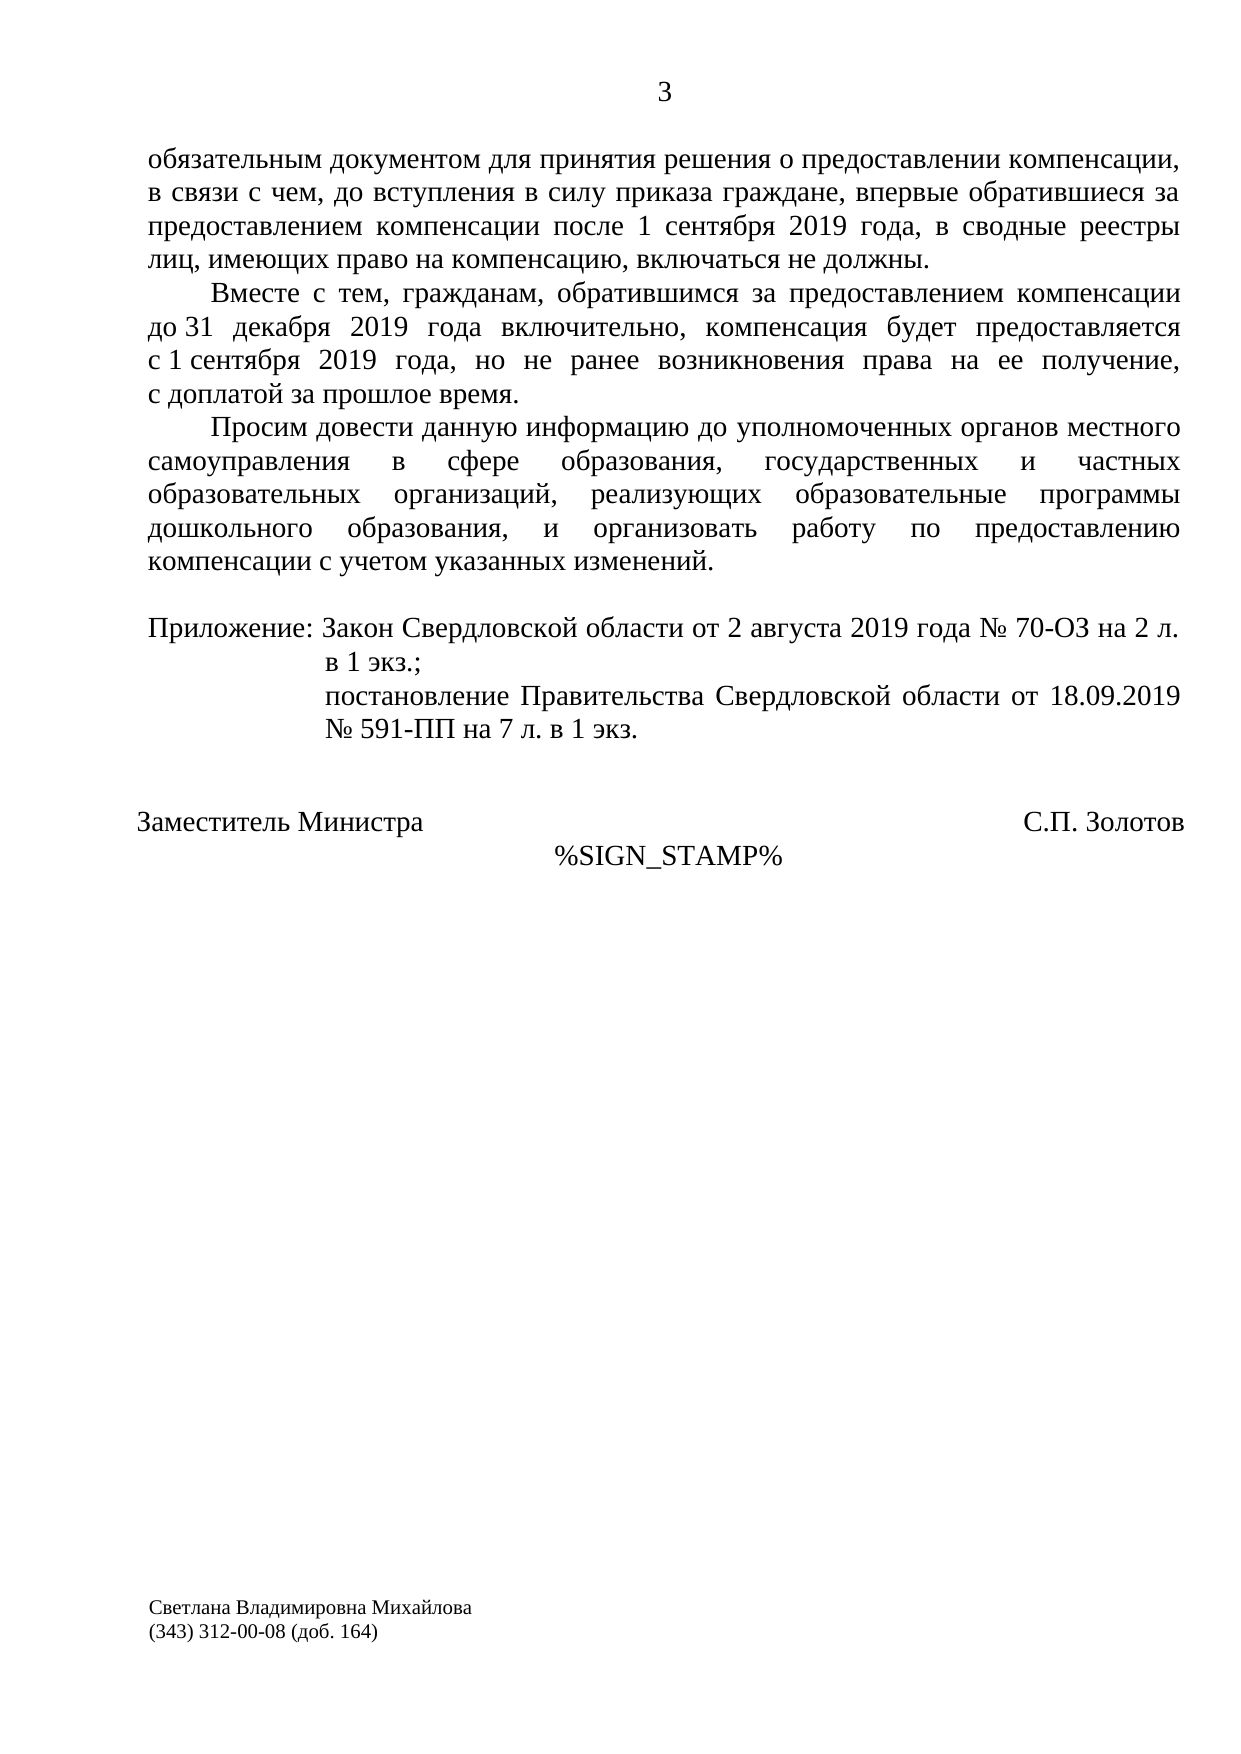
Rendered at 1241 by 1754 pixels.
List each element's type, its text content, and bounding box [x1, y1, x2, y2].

text Приложение: Закон Свердловской области от 2 августа 2019 года № 70-ОЗ на 2 л. в 1 экз.; [148, 611, 1181, 678]
table_header С.П. Золотов [923, 807, 1196, 871]
table_header Заместитель Министра [133, 807, 543, 871]
text Просим довести данную информацию до уполномоченных органов местного самоуправления в сфере образования, государственных и частных образовательных организаций, реализующих образовательные программы дошкольного образования, и организовать работу по предоставлению компенсации с учетом указанных изменений. [148, 409, 1181, 577]
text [148, 141, 1181, 275]
text постановление Правительства Свердловской области от 18.09.2019 № 591-ПП на 7 л. в 1 экз. [325, 678, 1181, 745]
table_header %SIGN_STAMP% [543, 807, 923, 871]
text Вместе с тем, гражданам, обратившимся за предоставлением компенсации до 31 декабря 2019 года включительно, компенсация будет предоставляется с 1 сентября 2019 года, но не ранее возникновения права на ее получение, с доплатой за прошлое время. [148, 275, 1181, 409]
